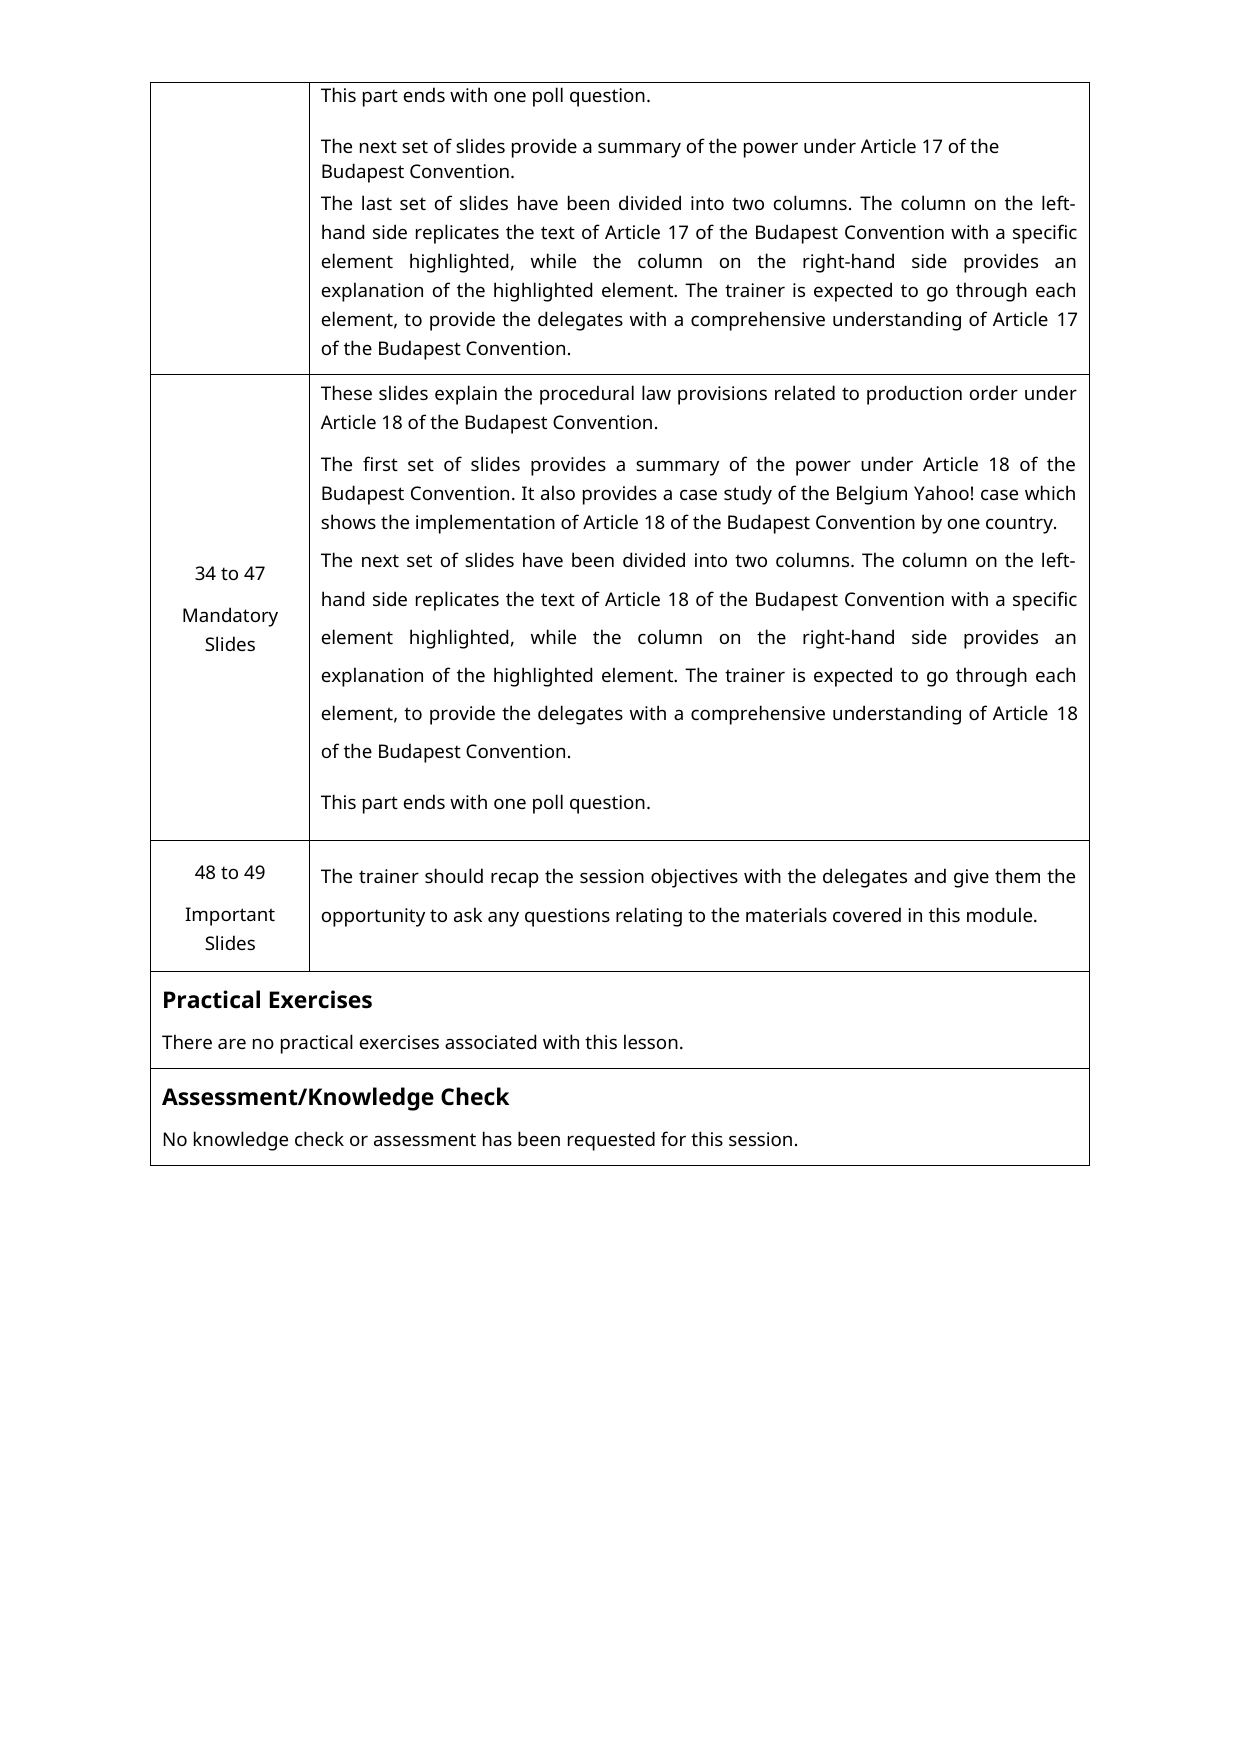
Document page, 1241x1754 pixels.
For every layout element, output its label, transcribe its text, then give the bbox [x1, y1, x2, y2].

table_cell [151, 83, 309, 374]
table_cell 34 to 47 Mandatory Slides [151, 375, 309, 840]
table_cell 48 to 49 Important Slides [151, 841, 309, 971]
table_cell These slides explain the procedural law provisions related to production order under Article 18 of the Budapest Convention. The first set of slides provides a summary of the power under Article 18 of the Budapest Convention. It also provides a case study of the Belgium Yahoo! case which shows the implementation of Article 18 of the Budapest Convention by one country. The next set of slides have been divided into two columns. The column on the left-hand side replicates the text of Article 18 of the Budapest Convention with a specific element highlighted, while the column on the right-hand side provides an explanation of the highlighted element. The trainer is expected to go through each element, to provide the delegates with a comprehensive understanding of Article 18 of the Budapest Convention. This part ends with one poll question. [310, 375, 1089, 840]
table_cell Assessment/Knowledge Check No knowledge check or assessment has been requested for this session. [151, 1069, 1089, 1165]
table_cell Practical Exercises There are no practical exercises associated with this lesson. [151, 972, 1089, 1068]
table_cell The trainer should recap the session objectives with the delegates and give them the opportunity to ask any questions relating to the materials covered in this module. [310, 841, 1089, 971]
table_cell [310, 83, 1089, 374]
